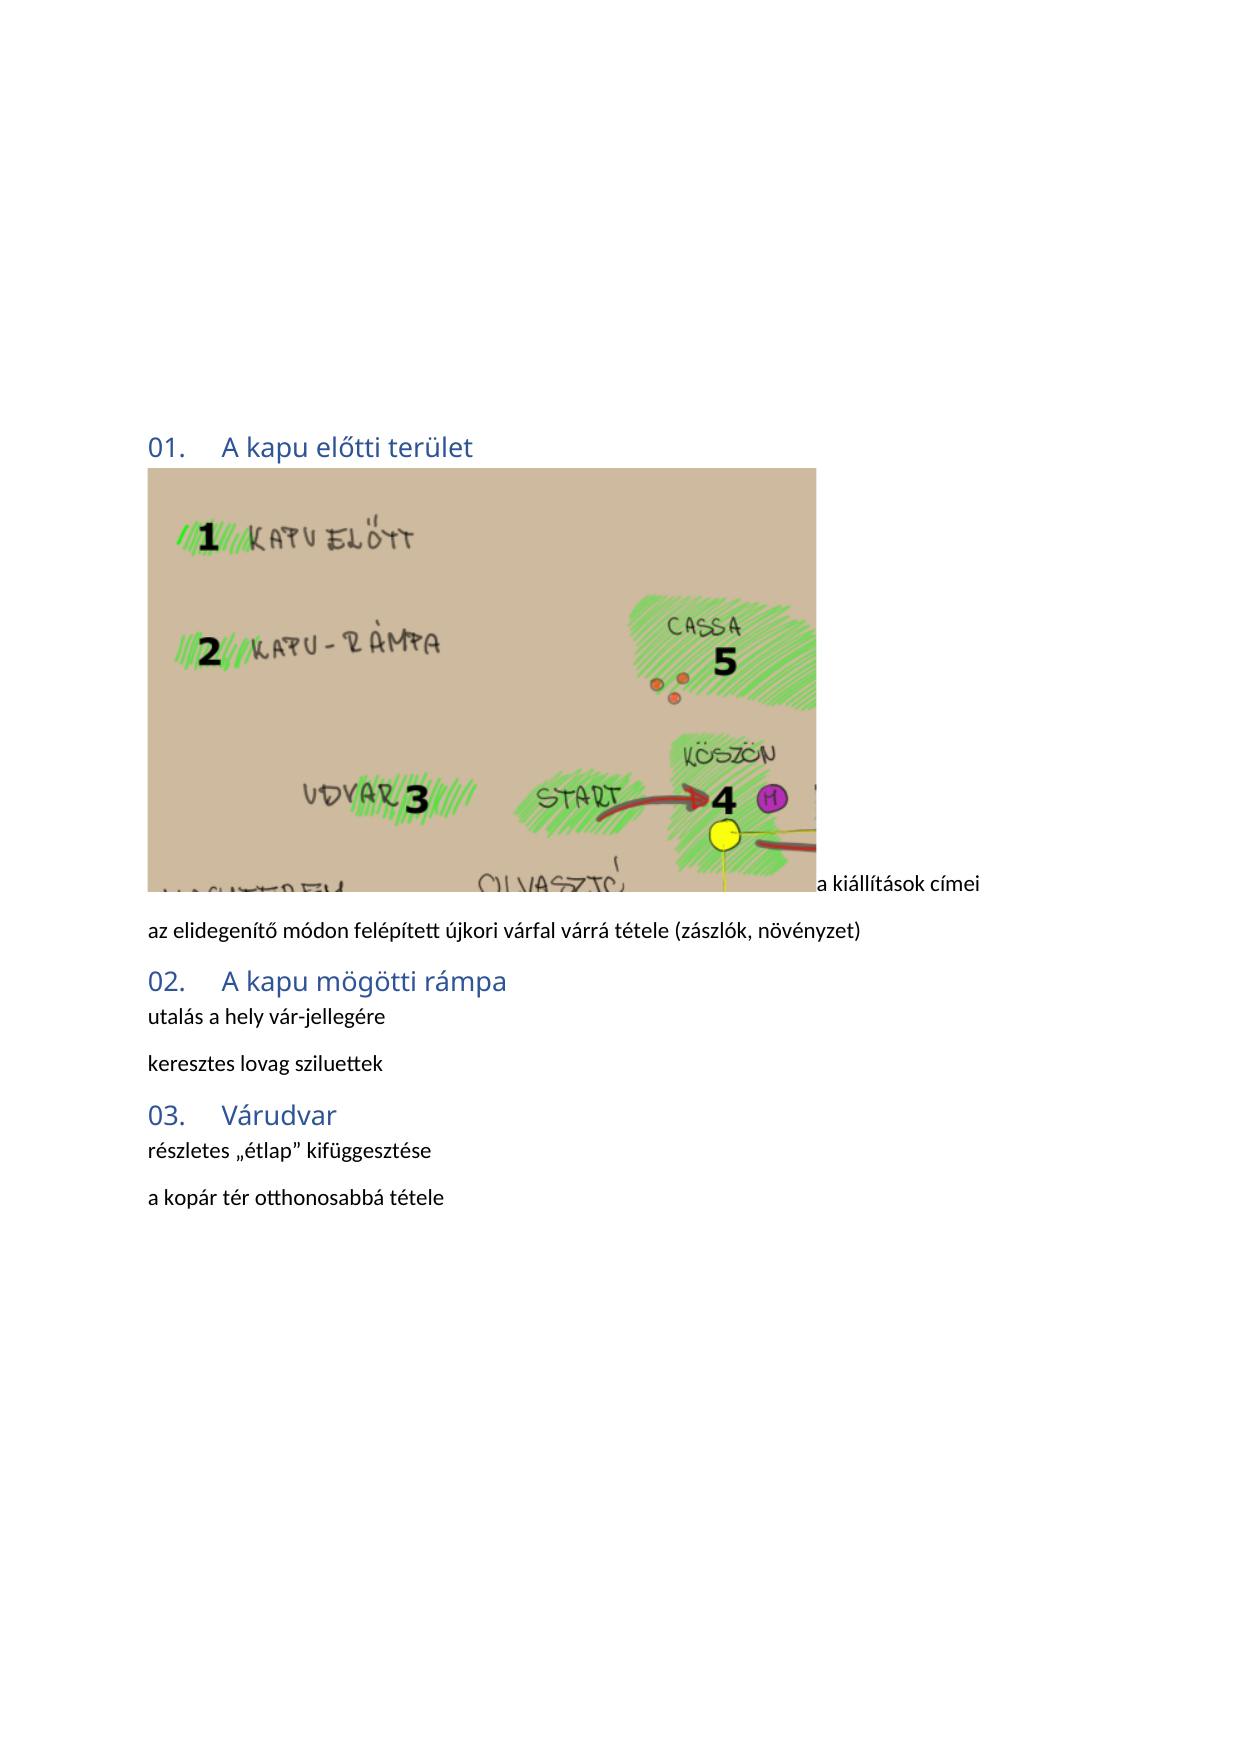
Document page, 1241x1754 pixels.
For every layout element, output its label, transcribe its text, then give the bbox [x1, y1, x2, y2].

picture [147, 468, 817, 892]
text utalás a hely vár-jellegére [148, 1002, 1093, 1030]
subtitle Várudvar [148, 1096, 1093, 1133]
text részletes „étlap” kifüggesztése [148, 1136, 1093, 1164]
subtitle A kapu előtti terület [148, 429, 1093, 466]
text a kopár tér otthonosabbá tétele [148, 1183, 1093, 1211]
text keresztes lovag sziluettek [148, 1049, 1093, 1077]
text az elidegenítő módon felépített újkori várfal várrá tétele (zászlók, növényzet) [148, 916, 1093, 944]
subtitle A kapu mögötti rámpa [148, 963, 1093, 999]
